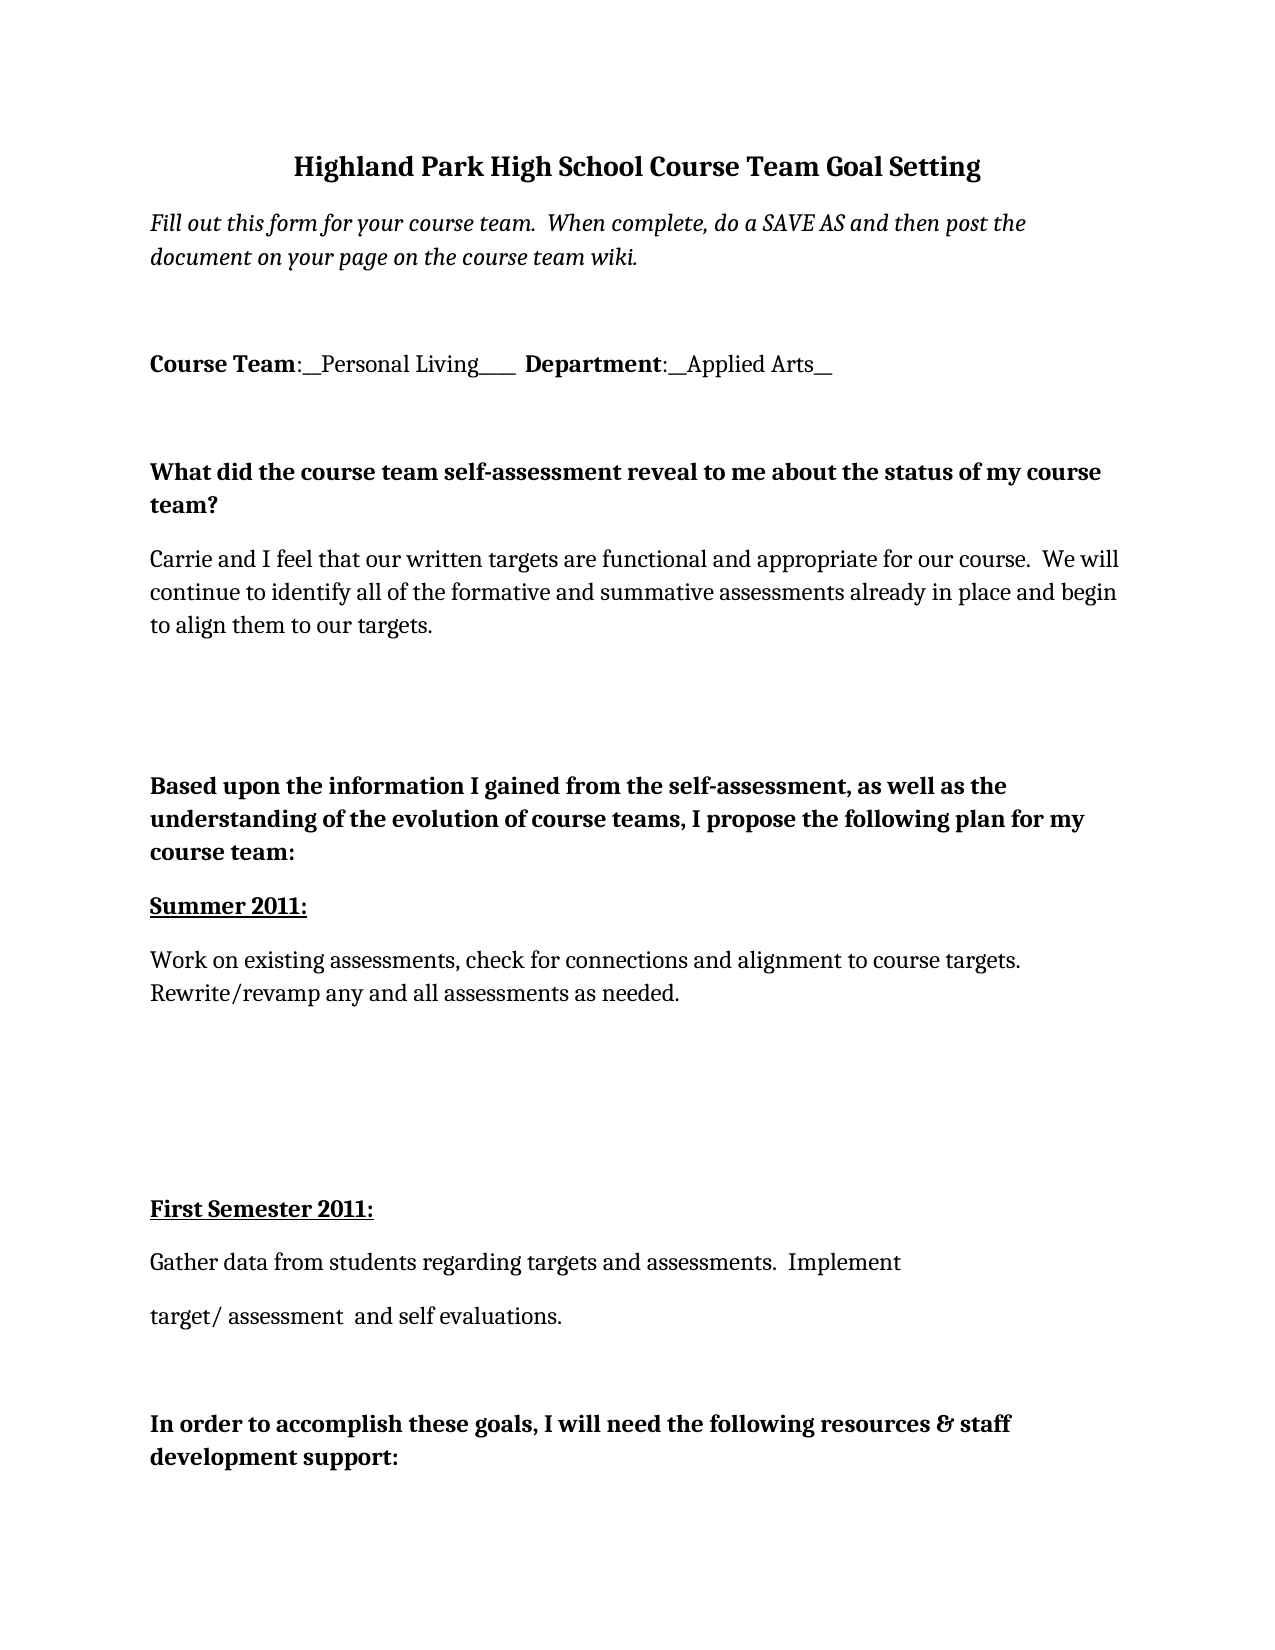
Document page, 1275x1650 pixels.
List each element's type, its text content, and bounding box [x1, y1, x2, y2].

text Based upon the information I gained from the self-assessment, as well as the understanding of the evolution of course teams, I propose the following plan for my course team: [150, 772, 1125, 867]
text Highland Park High School Course Team Goal Setting [150, 150, 1125, 183]
text Course Team:__Personal Living____ Department:__Applied Arts__ [150, 350, 1125, 379]
text In order to accomplish these goals, I will need the following resources & staff development support: [150, 1410, 1125, 1472]
text Summer 2011: [150, 892, 1125, 921]
text Carrie and I feel that our written targets are functional and appropriate for our course. We will continue to identify all of the formative and summative assessments already in place and begin to align them to our targets. [150, 545, 1125, 639]
text target/ assessment and self evaluations. [150, 1302, 1125, 1331]
text What did the course team self-assessment reveal to me about the status of my course team? [150, 458, 1125, 519]
text Gather data from students regarding targets and assessments. Implement [150, 1248, 1125, 1277]
text First Semester 2011: [150, 1194, 1125, 1223]
text Fill out this form for your course team. When complete, do a SAVE AS and then post the document on your page on the course team wiki. [150, 209, 1125, 271]
text Work on existing assessments, check for connections and alignment to course targets. Rewrite/revamp any and all assessments as needed. [150, 946, 1125, 1008]
